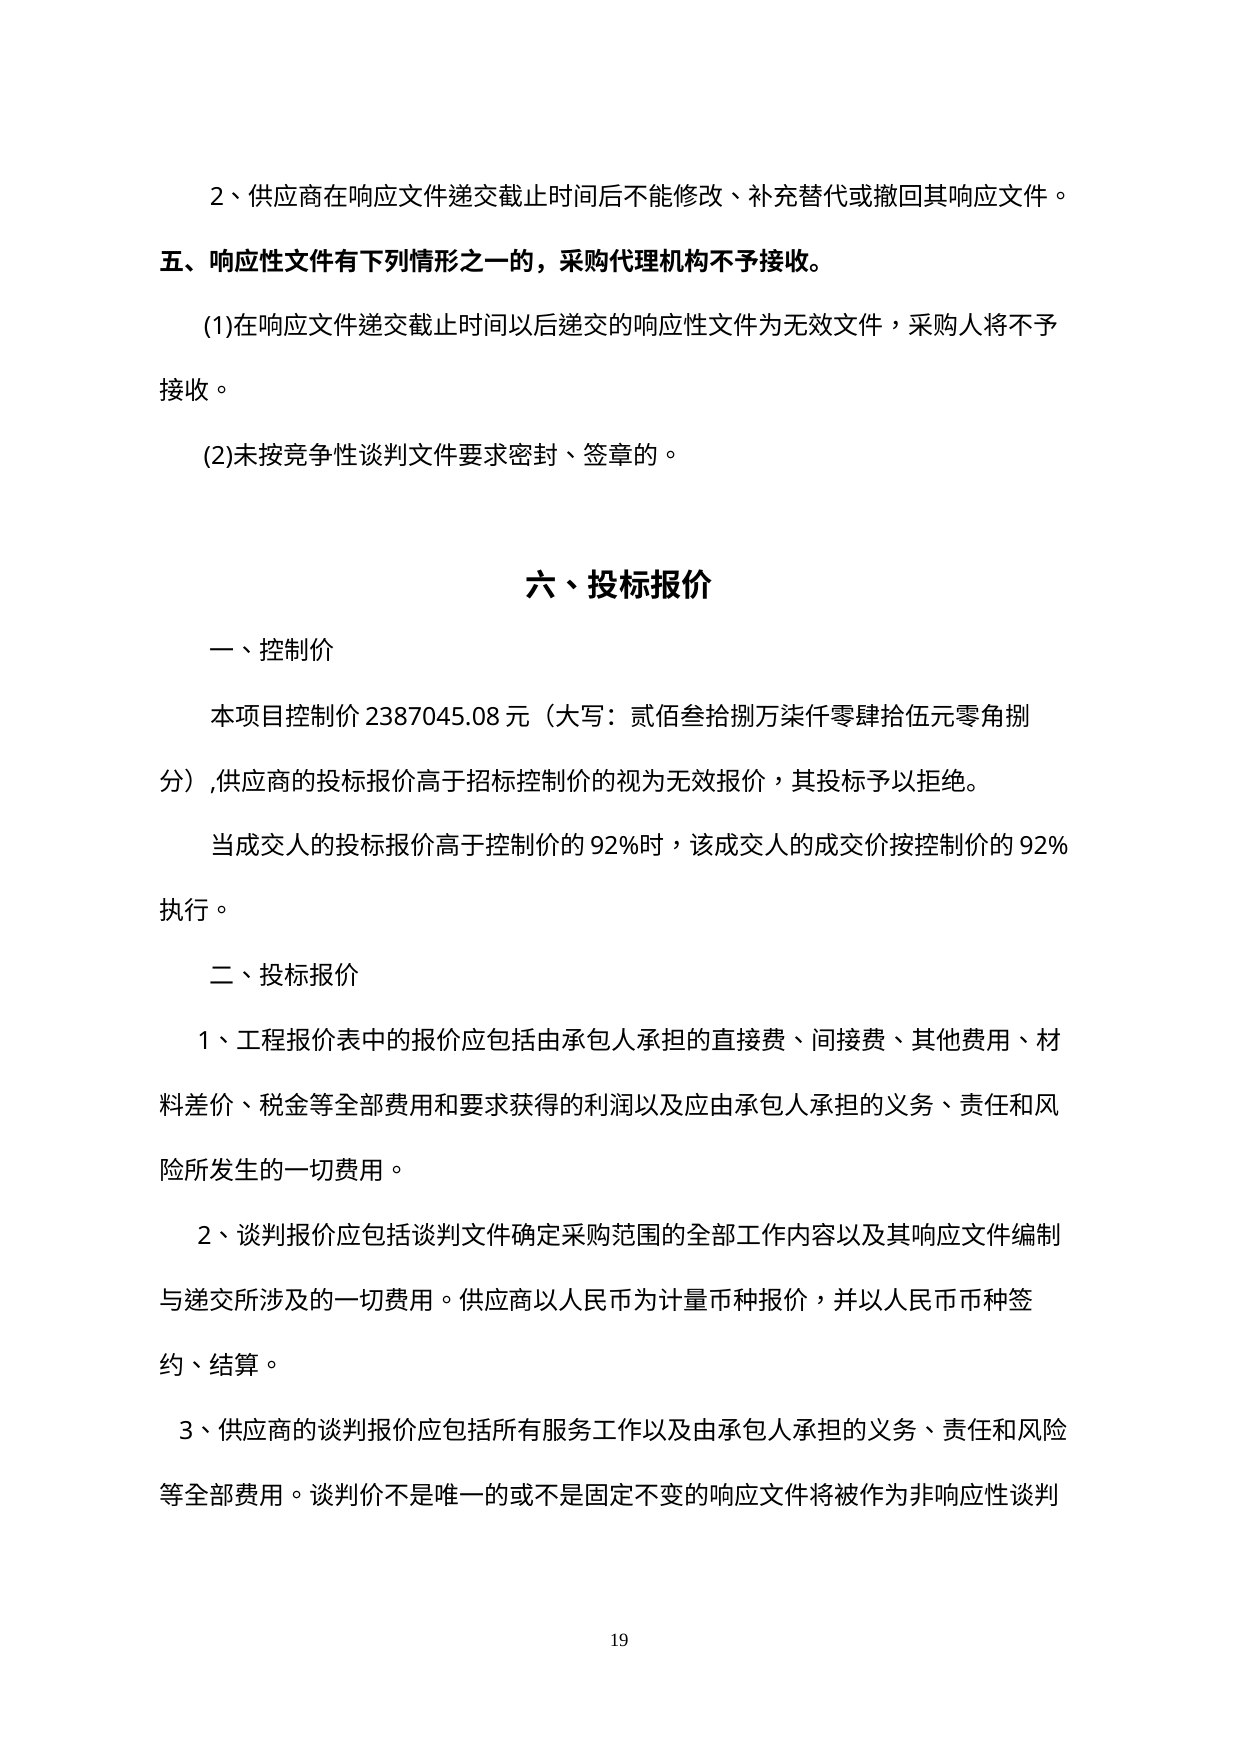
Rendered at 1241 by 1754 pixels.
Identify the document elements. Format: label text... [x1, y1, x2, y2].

text 五、响应性文件有下列情形之一的，采购代理机构不予接收。 [159, 227, 1078, 292]
text (2)未按竞争性谈判文件要求密封、签章的。 [159, 422, 1078, 487]
text 二、投标报价 [159, 942, 1078, 1007]
text 本项目控制价2387045.08元（大写：贰佰叁拾捌万柒仟零肆拾伍元零角捌分）,供应商的投标报价高于招标控制价的视为无效报价，其投标予以拒绝。 [159, 682, 1078, 812]
text 2、供应商在响应文件递交截止时间后不能修改、补充替代或撤回其响应文件。 [159, 162, 1078, 227]
text 一、控制价 [159, 617, 1078, 682]
text 六、投标报价 [159, 552, 1078, 617]
text 2、谈判报价应包括谈判文件确定采购范围的全部工作内容以及其响应文件编制与递交所涉及的一切费用。供应商以人民币为计量币种报价，并以人民币币种签约、结算。 [159, 1202, 1078, 1397]
text 1、工程报价表中的报价应包括由承包人承担的直接费、间接费、其他费用、材料差价、税金等全部费用和要求获得的利润以及应由承包人承担的义务、责任和风险所发生的一切费用。 [159, 1007, 1078, 1202]
text 当成交人的投标报价高于控制价的92%时，该成交人的成交价按控制价的92%执行。 [159, 812, 1078, 942]
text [159, 1397, 1078, 1527]
text (1)在响应文件递交截止时间以后递交的响应性文件为无效文件，采购人将不予接收。 [159, 292, 1078, 422]
